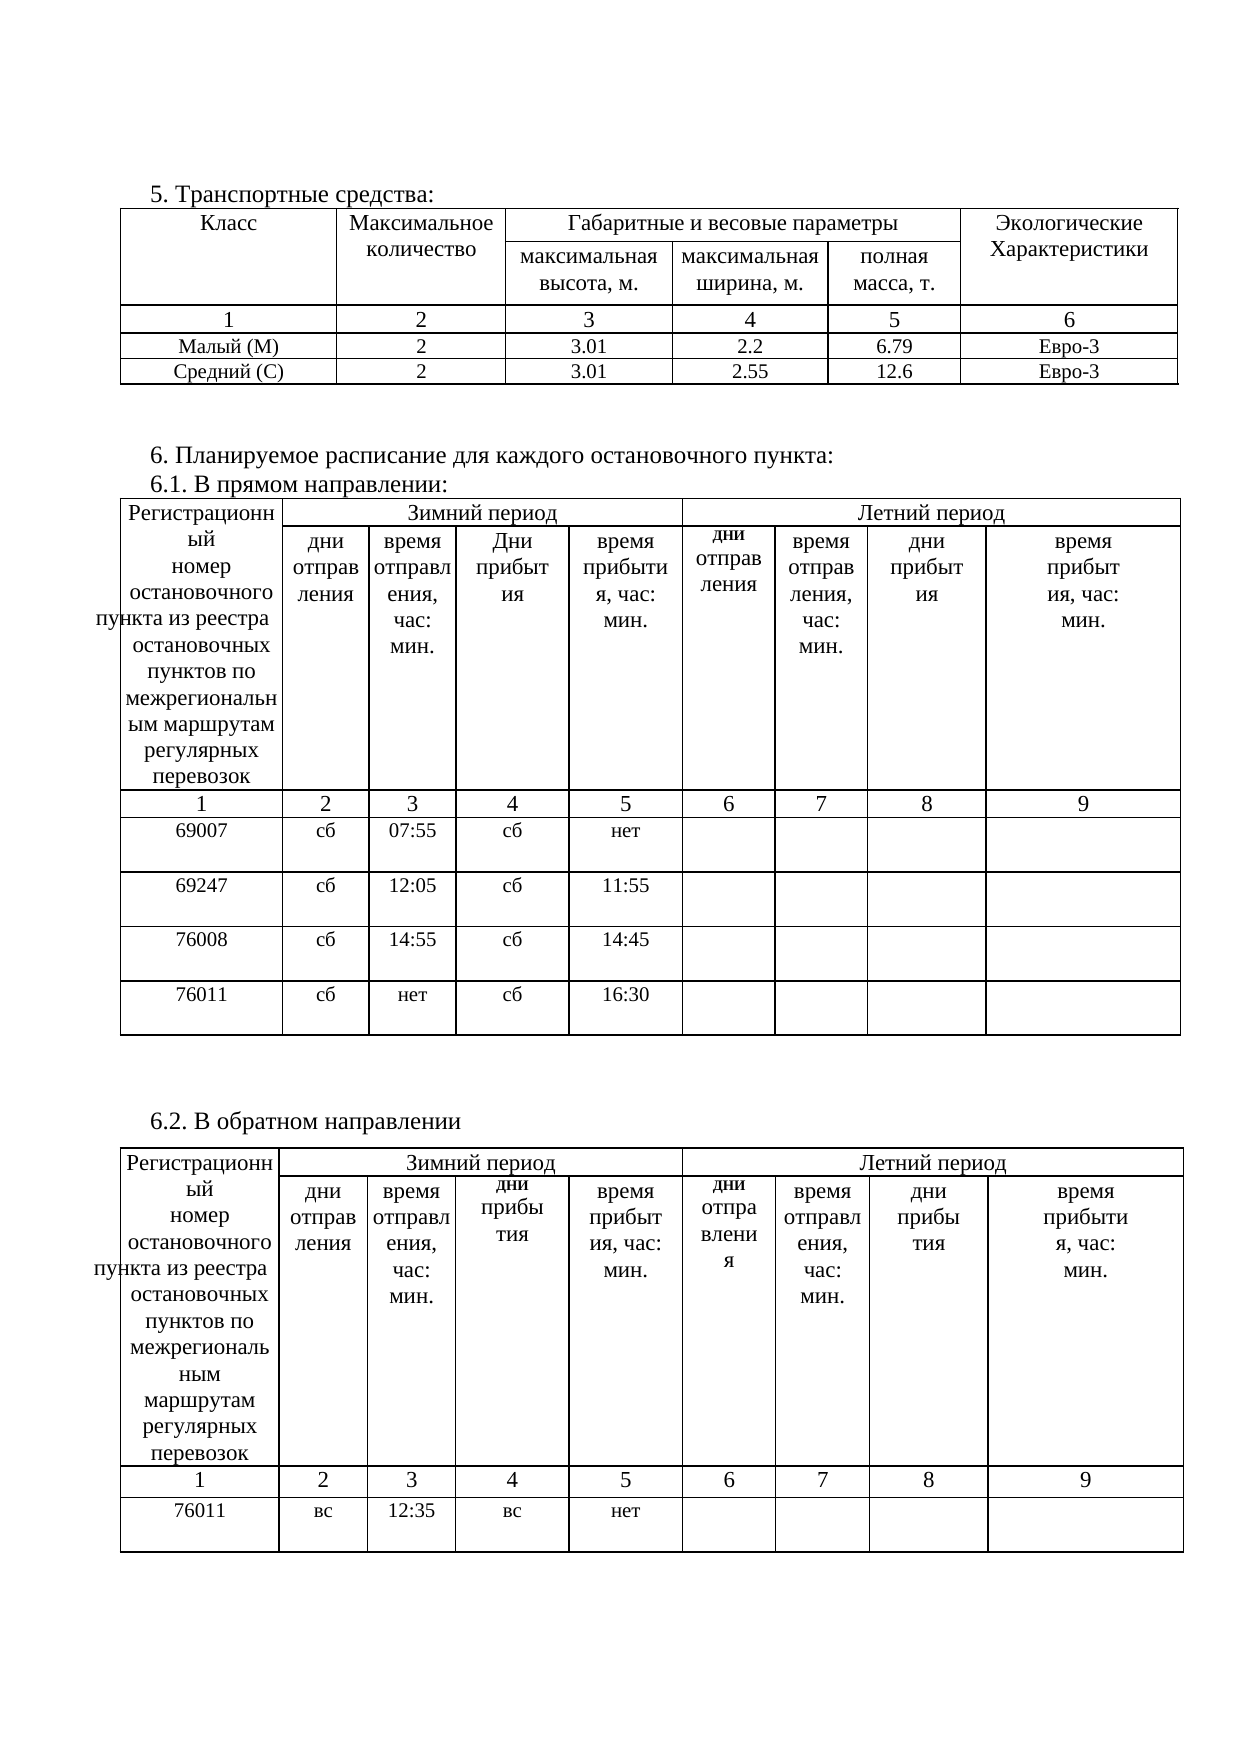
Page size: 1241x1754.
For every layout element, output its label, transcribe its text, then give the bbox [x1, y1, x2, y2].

table_cell Средний (С) [121, 359, 336, 383]
table_cell 4 [457, 791, 568, 817]
table_cell 8 [868, 791, 985, 817]
text 5. Транспортные средства: [150, 179, 1090, 207]
table_cell 76011 [121, 982, 282, 1034]
table_header Регистрационный номер остановочного пункта из реестра остановочных пунктов по межрегиональным маршрутам регулярных перевозок [121, 499, 282, 789]
table_cell нет [570, 1498, 682, 1551]
table_cell 69007 [121, 818, 282, 871]
table_cell [868, 927, 985, 980]
table_cell 6 [683, 1467, 775, 1497]
table_cell [868, 982, 985, 1034]
table_cell 14:55 [370, 927, 455, 980]
table_cell 69247 [121, 873, 282, 926]
table_header Зимний период [283, 499, 682, 525]
table_cell время отправл ения, час: мин. [370, 527, 455, 789]
table_cell 3 [506, 306, 672, 332]
table_cell 3.01 [506, 359, 672, 383]
table_cell 3.01 [506, 334, 672, 358]
table_header Зимний период [280, 1149, 682, 1175]
table_cell [776, 982, 867, 1034]
table_cell время прибыт ия, час: мин. [987, 527, 1180, 789]
table_cell [776, 927, 867, 980]
table_cell нет [570, 818, 682, 871]
text 6.2. В обратном направлении [150, 1106, 1090, 1135]
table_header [121, 1149, 278, 1465]
table_cell [987, 982, 1180, 1034]
table_cell время отправл ения, час: мин. [776, 1177, 869, 1465]
table_header Летний период [683, 499, 1180, 525]
table_cell 16:30 [570, 982, 682, 1034]
table_cell [776, 1498, 869, 1551]
table_cell 2 [283, 791, 368, 817]
table_cell время прибыт ия, час: мин. [570, 1177, 682, 1465]
table_cell 5 [570, 1467, 682, 1497]
table_cell дни прибы тия [870, 1177, 987, 1465]
table_header Максимальное количество [337, 209, 505, 304]
table_cell сб [283, 982, 368, 1034]
table_cell 7 [776, 1467, 869, 1497]
table_cell [683, 873, 774, 926]
table_cell [987, 873, 1180, 926]
table_cell ДНИ отправ ления [683, 527, 774, 789]
table_cell 2 [337, 334, 505, 358]
table_cell время отправ ления, час: мин. [776, 527, 867, 789]
table_cell 3 [368, 1467, 455, 1497]
table_cell [683, 927, 774, 980]
table_cell 7 [776, 791, 867, 817]
table_cell 76011 [121, 1498, 278, 1551]
table_cell 1 [121, 791, 282, 817]
table_cell 9 [987, 791, 1180, 817]
table_cell [683, 818, 774, 871]
table_cell дни отправ ления [280, 1177, 367, 1465]
table_cell [987, 818, 1180, 871]
table_cell 2 [337, 306, 505, 332]
table_cell нет [370, 982, 455, 1034]
table_cell 5 [570, 791, 682, 817]
table_cell 9 [989, 1467, 1183, 1497]
table_cell время прибыти я, час: мин. [989, 1177, 1183, 1465]
table_header Класс [121, 209, 336, 304]
table_cell сб [283, 873, 368, 926]
table_cell 6.79 [829, 334, 960, 358]
table_cell полная масса, т. [829, 242, 960, 304]
table_cell 5 [829, 306, 960, 332]
table_cell 07:55 [370, 818, 455, 871]
table_cell [776, 873, 867, 926]
text 6. Планируемое расписание для каждого остановочного пункта: [150, 440, 1090, 469]
table_cell ДНИ отпра влени я [683, 1177, 775, 1465]
table_cell дни прибыт ия [868, 527, 985, 789]
text 6.1. В прямом направлении: [150, 469, 1090, 497]
table_cell [776, 818, 867, 871]
table_cell сб [457, 982, 568, 1034]
table_cell 1 [121, 306, 336, 332]
table_cell 4 [673, 306, 827, 332]
table_cell время прибыти я, час: мин. [570, 527, 682, 789]
table_cell [987, 927, 1180, 980]
table_cell Малый (М) [121, 334, 336, 358]
table_cell [683, 1498, 775, 1551]
table_cell вс [280, 1498, 367, 1551]
table_cell Дни прибыт ия [457, 527, 568, 789]
table_cell 6 [961, 306, 1177, 332]
table_cell [868, 818, 985, 871]
table_cell сб [457, 927, 568, 980]
table_cell 12.6 [829, 359, 960, 383]
table_cell 12:35 [368, 1498, 455, 1551]
table_cell 14:45 [570, 927, 682, 980]
table_cell 2 [337, 359, 505, 383]
table_cell сб [457, 873, 568, 926]
table_cell сб [283, 818, 368, 871]
table_header Летний период [683, 1149, 1183, 1175]
table_cell дни отправ ления [283, 527, 368, 789]
table_cell Евро-3 [961, 359, 1177, 383]
table_header Экологические Характеристики [961, 209, 1177, 304]
table_cell максимальная ширина, м. [673, 242, 827, 304]
table_cell сб [283, 927, 368, 980]
table_cell 4 [456, 1467, 568, 1497]
table_cell 1 [121, 1467, 278, 1497]
table_cell 3 [370, 791, 455, 817]
table_cell максимальная высота, м. [506, 242, 672, 304]
table_cell ДНИ прибы тия [456, 1177, 568, 1465]
table_cell 6 [683, 791, 774, 817]
table_cell [868, 873, 985, 926]
table_cell 8 [870, 1467, 987, 1497]
table_cell 2.2 [673, 334, 827, 358]
table_cell 2.55 [673, 359, 827, 383]
table_cell сб [457, 818, 568, 871]
table_cell время отправл ения, час: мин. [368, 1177, 455, 1465]
table_cell 12:05 [370, 873, 455, 926]
table_cell 11:55 [570, 873, 682, 926]
table_cell 76008 [121, 927, 282, 980]
table_cell [870, 1498, 987, 1551]
table_cell 2 [280, 1467, 367, 1497]
table_cell вс [456, 1498, 568, 1551]
table_cell [683, 982, 774, 1034]
table_header Габаритные и весовые параметры [506, 209, 960, 241]
table_cell [989, 1498, 1183, 1551]
table_cell Евро-3 [961, 334, 1177, 358]
